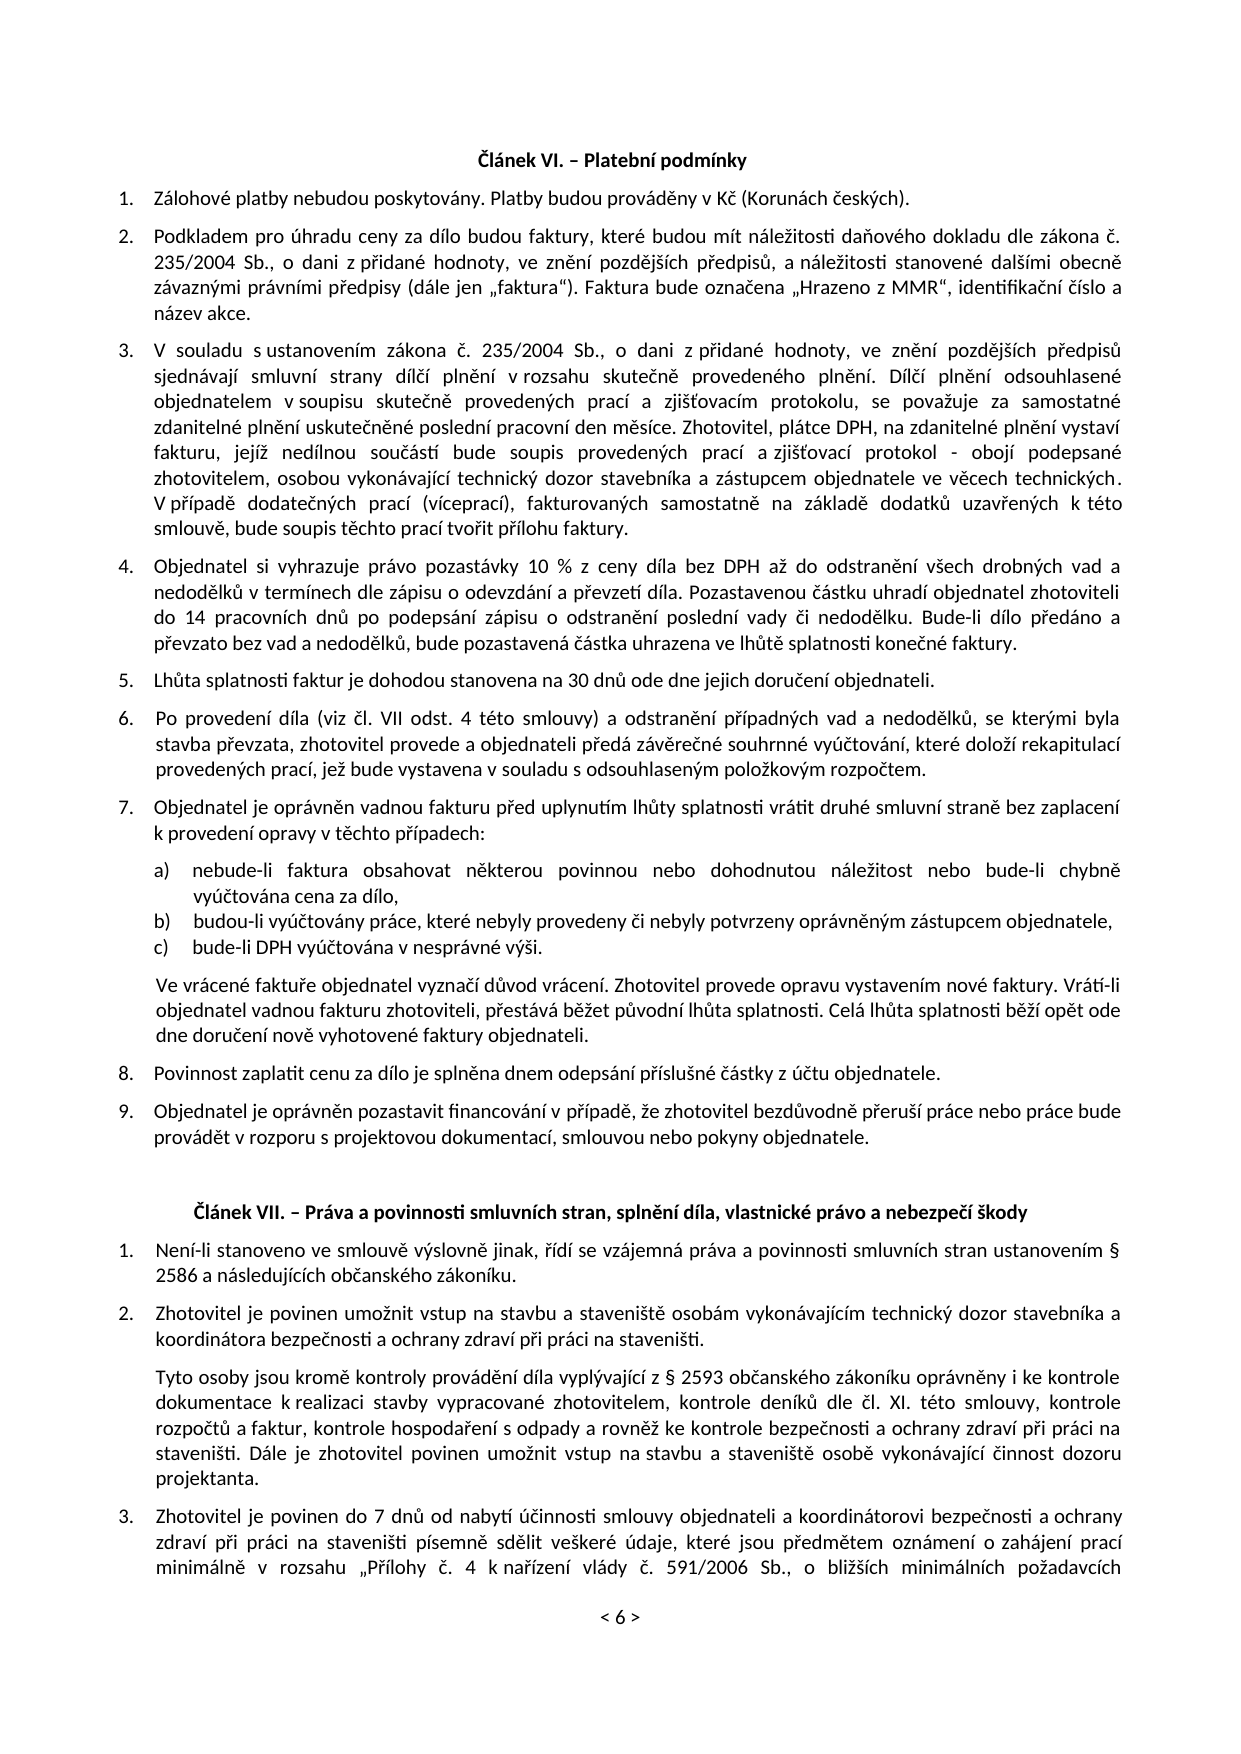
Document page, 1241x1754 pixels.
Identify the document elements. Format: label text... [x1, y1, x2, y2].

list Objednatel je oprávněn vadnou fakturu před uplynutím lhůty splatnosti vrátit druhé smluvní straně bez zaplacení k provedení opravy v těchto případech: [118, 794, 1122, 845]
subtitle Platební podmínky [156, 148, 1122, 173]
text Ve vrácené faktuře objednatel vyznačí důvod vrácení. Zhotovitel provede opravu vystavením nové faktury. Vrátí-li objednatel vadnou fakturu zhotoviteli, přestává běžet původní lhůta splatnosti. Celá lhůta splatnosti běží opět ode dne doručení nově vyhotovené faktury objednateli. [156, 972, 1122, 1048]
list Objednatel si vyhrazuje právo pozastávky 10 % z ceny díla bez DPH až do odstranění všech drobných vad a nedodělků v termínech dle zápisu o odevzdání a převzetí díla. Pozastavenou částku uhradí objednatel zhotoviteli do 14 pracovních dnů po podepsání zápisu o odstranění poslední vady či nedodělku. Bude-li dílo předáno a převzato bez vad a nedodělků, bude pozastavená částka uhrazena ve lhůtě splatnosti konečné faktury. [118, 553, 1122, 655]
list Podkladem pro úhradu ceny za dílo budou faktury, které budou mít náležitosti daňového dokladu dle zákona č. 235/2004 Sb., o dani z přidané hodnoty, ve znění pozdějších předpisů, a náležitosti stanovené dalšími obecně závaznými právními předpisy (dále jen „faktura“). Faktura bude označena „Hrazeno z MMR“, identifikační číslo a název akce. [118, 223, 1122, 325]
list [118, 1503, 1122, 1580]
list Objednatel je oprávněn pozastavit financování v případě, že zhotovitel bezdůvodně přeruší práce nebo práce bude provádět v rozporu s projektovou dokumentací, smlouvou nebo pokyny objednatele. [118, 1098, 1122, 1149]
list bude-li DPH vyúčtována v nesprávné výši. [153, 934, 1122, 959]
list V souladu s ustanovením zákona č. 235/2004 Sb., o dani z přidané hodnoty, ve znění pozdějších předpisů sjednávají smluvní strany dílčí plnění v rozsahu skutečně provedeného plnění. Dílčí plnění odsouhlasené objednatelem v soupisu skutečně provedených prací a zjišťovacím protokolu, se považuje za samostatné zdanitelné plnění uskutečněné poslední pracovní den měsíce. Zhotovitel, plátce DPH, na zdanitelné plnění vystaví fakturu, jejíž nedílnou součástí bude soupis provedených prací a zjišťovací protokol - obojí podepsané zhotovitelem, osobou vykonávající technický dozor stavebníka a zástupcem objednatele ve věcech technických. V případě dodatečných prací (víceprací), fakturovaných samostatně na základě dodatků uzavřených k této smlouvě, bude soupis těchto prací tvořit přílohu faktury. [118, 338, 1122, 541]
list Lhůta splatnosti faktur je dohodou stanovena na 30 dnů ode dne jejich doručení objednateli. [118, 668, 1122, 693]
list nebude-li faktura obsahovat některou povinnou nebo dohodnutou náležitost nebo bude-li chybně vyúčtována cena za dílo, [153, 858, 1122, 908]
text Tyto osoby jsou kromě kontroly provádění díla vyplývající z § 2593 občanského zákoníku oprávněny i ke kontrole dokumentace k realizaci stavby vypracované zhotovitelem, kontrole deníků dle čl. XI. této smlouvy, kontrole rozpočtů a faktur, kontrole hospodaření s odpady a rovněž ke kontrole bezpečnosti a ochrany zdraví při práci na staveništi. Dále je zhotovitel povinen umožnit vstup na stavbu a staveniště osobě vykonávající činnost dozoru projektanta. [155, 1364, 1122, 1491]
list Zhotovitel je povinen umožnit vstup na stavbu a staveniště osobám vykonávajícím technický dozor stavebníka a koordinátora bezpečnosti a ochrany zdraví při práci na staveništi. [118, 1301, 1122, 1351]
list Zálohové platby nebudou poskytovány. Platby budou prováděny v Kč (Korunách českých). [118, 186, 1122, 211]
list budou-li vyúčtovány práce, které nebyly provedeny či nebyly potvrzeny oprávněným zástupcem objednatele, [153, 908, 1122, 934]
subtitle Práva a povinnosti smluvních stran, splnění díla, vlastnické právo a nebezpečí škody [156, 1199, 1122, 1225]
list Povinnost zaplatit cenu za dílo je splněna dnem odepsání příslušné částky z účtu objednatele. [118, 1061, 1122, 1086]
list Není-li stanoveno ve smlouvě výslovně jinak, řídí se vzájemná práva a povinnosti smluvních stran ustanovením § 2586 a následujících občanského zákoníku. [118, 1237, 1122, 1288]
list Po provedení díla (viz čl. VII odst. 4 této smlouvy) a odstranění případných vad a nedodělků, se kterými byla stavba převzata, zhotovitel provede a objednateli předá závěrečné souhrnné vyúčtování, které doloží rekapitulací provedených prací, jež bude vystavena v souladu s odsouhlaseným položkovým rozpočtem. [118, 706, 1122, 782]
